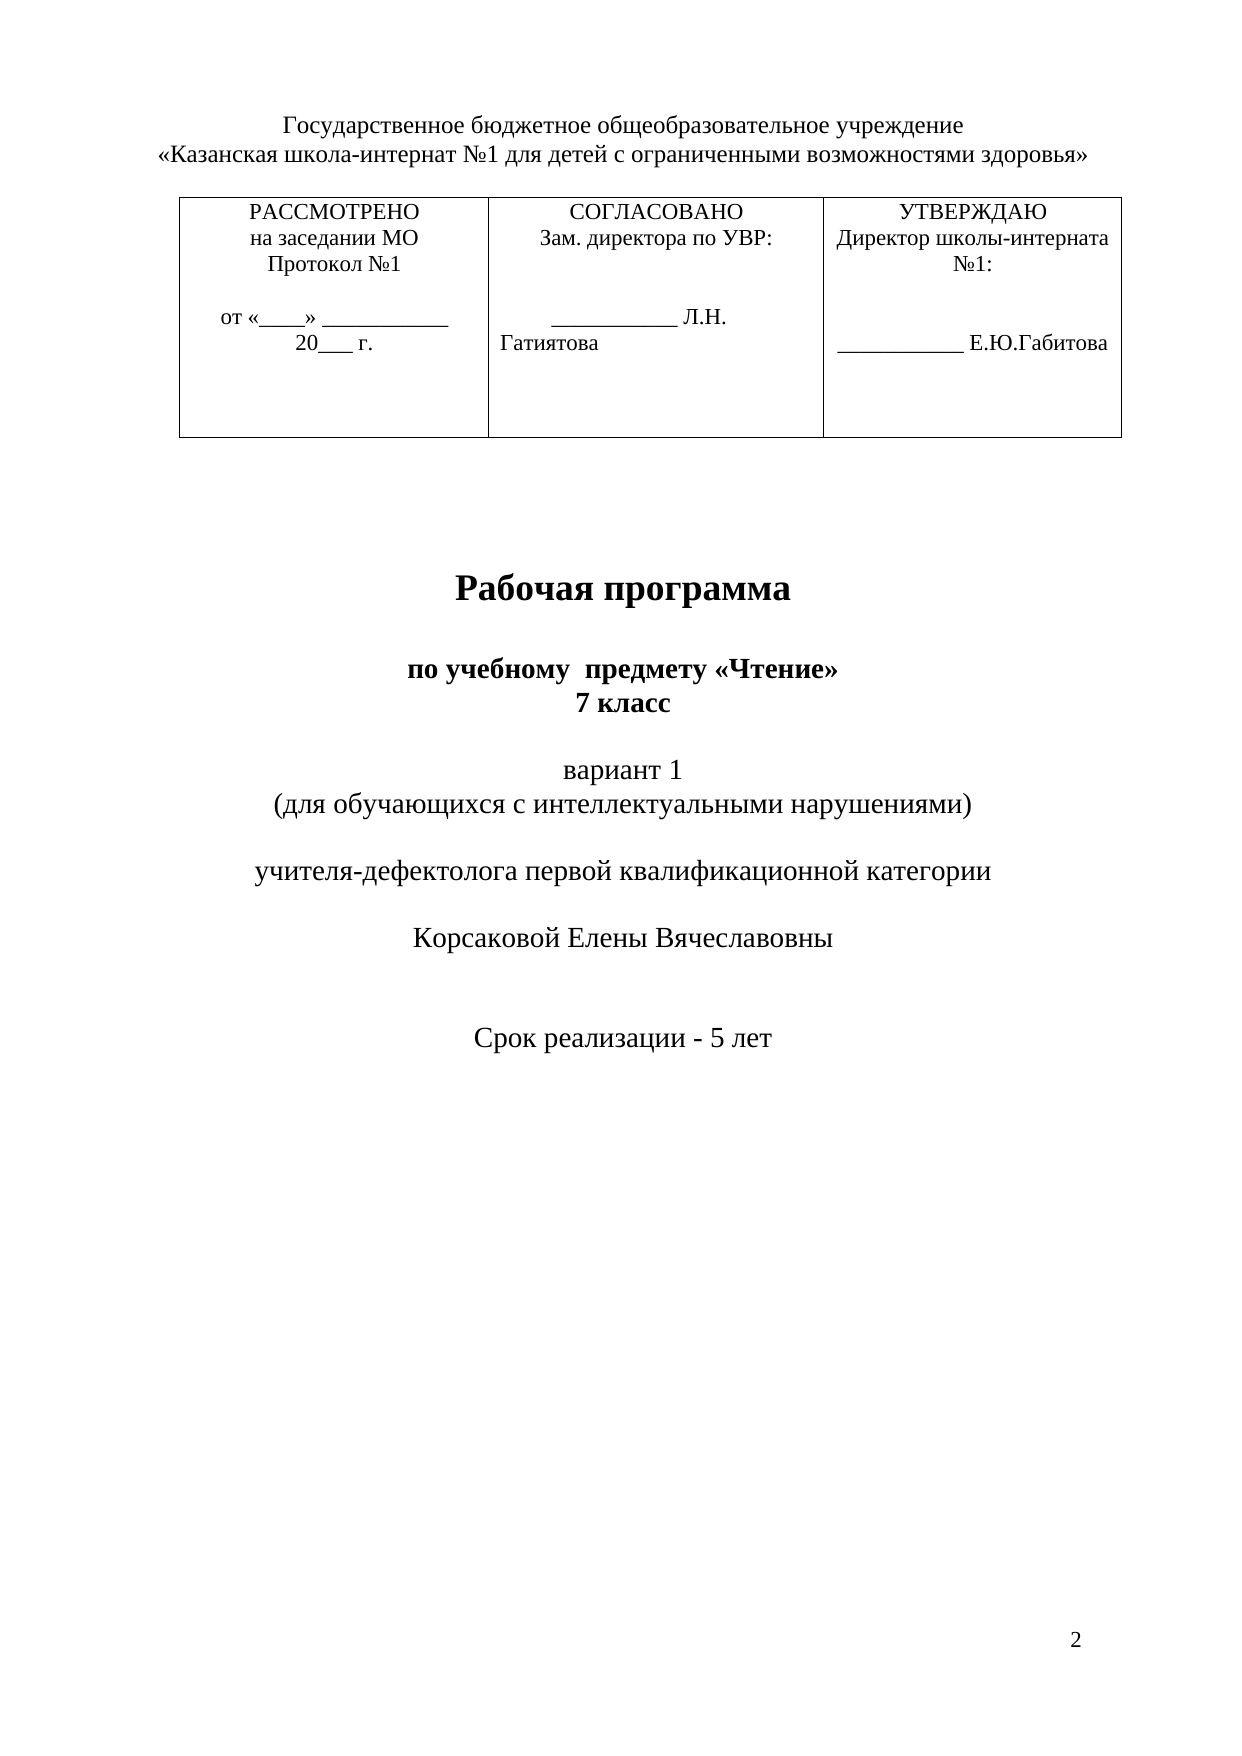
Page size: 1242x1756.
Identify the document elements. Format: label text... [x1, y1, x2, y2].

text Корсаковой Елены Вячеславовны [135, 920, 1110, 953]
table_header РАССМОТРЕНО на заседании МО Протокол №1 от «____» ___________ 20___ г. [180, 198, 488, 437]
text Срок реализации - 5 лет [135, 1021, 1110, 1054]
table_header СОГЛАСОВАНО Зам. директора по УВР: ___________ Л.Н. Гатиятова [489, 198, 823, 437]
text учителя-дефектолога первой квалификационной категории [135, 853, 1110, 886]
text вариант 1 [135, 752, 1110, 786]
text «Казанская школа-интернат №1 для детей с ограниченными возможностями здоровья» [135, 139, 1110, 168]
text Рабочая программа [135, 565, 1110, 608]
text Государственное бюджетное общеобразовательное учреждение [135, 110, 1110, 139]
table_header УТВЕРЖДАЮ Директор школы-интерната №1: ___________ Е.Ю.Габитова [824, 198, 1121, 437]
text по учебному предмету «Чтение» [135, 652, 1110, 685]
text (для обучающихся с интеллектуальными нарушениями) [135, 786, 1110, 819]
text 7 класс [135, 685, 1110, 719]
